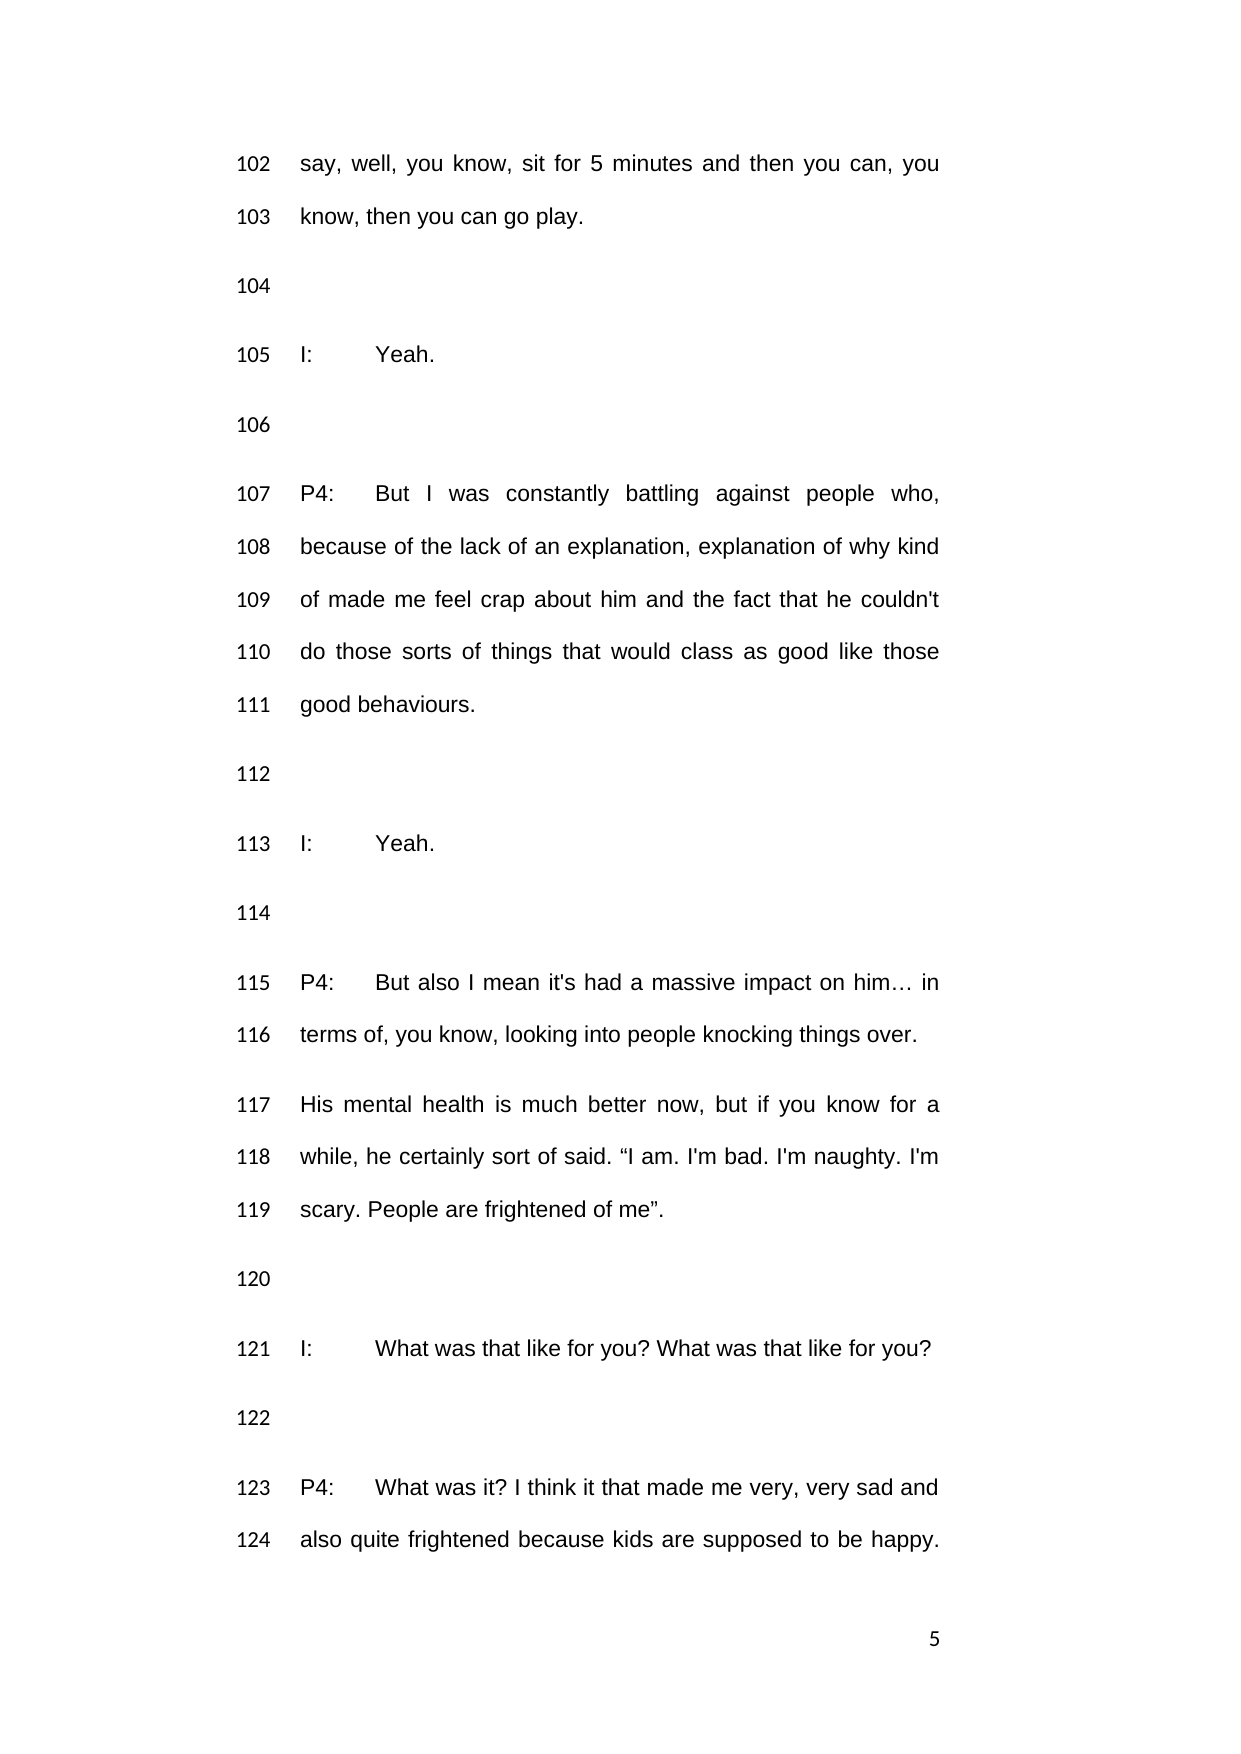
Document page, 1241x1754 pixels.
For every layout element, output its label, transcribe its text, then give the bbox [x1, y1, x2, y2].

text I: Yeah. [300, 830, 940, 856]
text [300, 150, 940, 229]
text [300, 1473, 940, 1553]
text P4: But also I mean it's had a massive impact on him… in terms of, you know, looking into people knocking things over. [300, 968, 940, 1048]
text His mental health is much better now, but if you know for a while, he certainly sort of said. “I am. I'm bad. I'm naughty. I'm scary. People are frightened of me”. [300, 1091, 940, 1222]
text P4: But I was constantly battling against people who, because of the lack of an explanation, explanation of why kind of made me feel crap about him and the fact that he couldn't do those sorts of things that would class as good like those good behaviours. [300, 480, 940, 717]
text I: What was that like for you? What was that like for you? [300, 1335, 940, 1361]
text I: Yeah. [300, 341, 940, 368]
